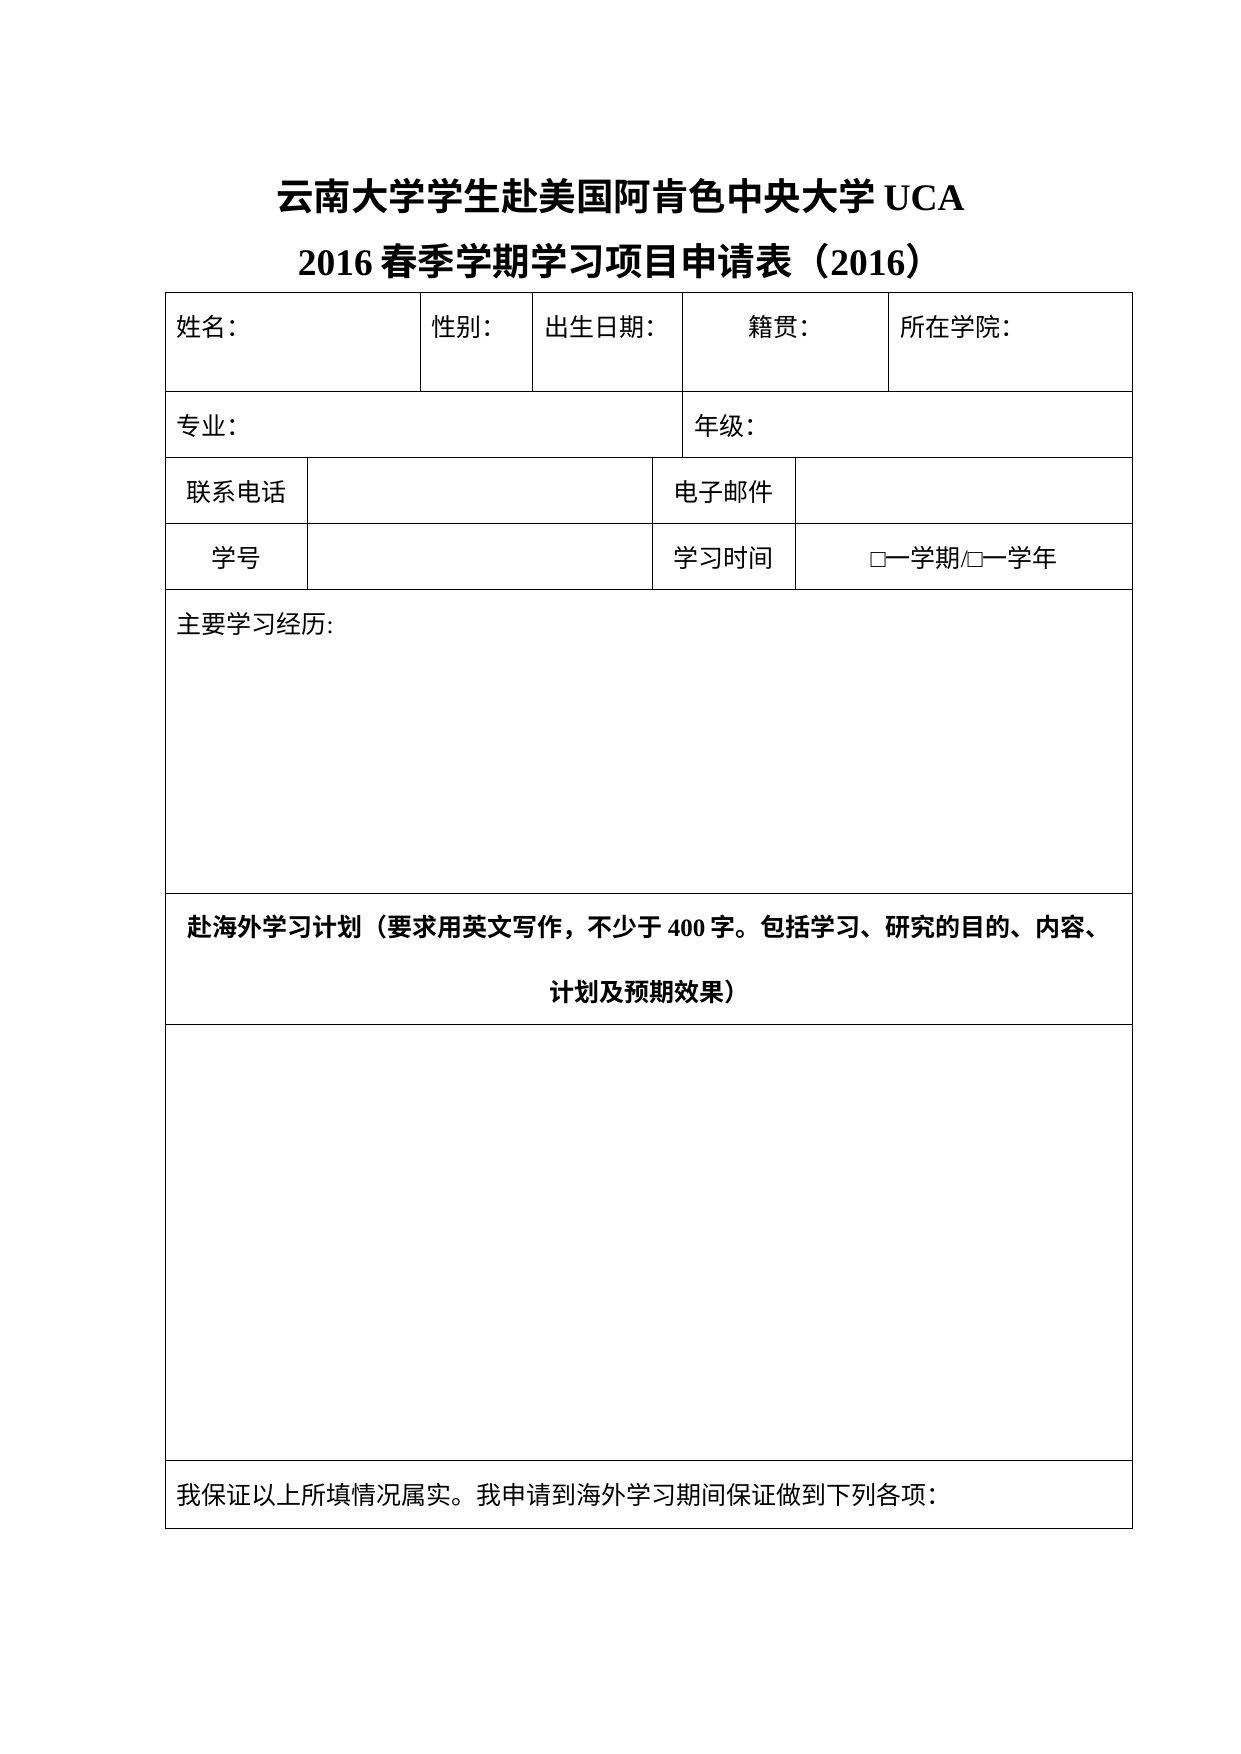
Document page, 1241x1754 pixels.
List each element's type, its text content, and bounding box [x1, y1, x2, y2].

text 云南大学学生赴美国阿肯色中央大学UCA [187, 162, 1053, 227]
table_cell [166, 1461, 1132, 1528]
table_cell [796, 458, 1132, 523]
table_cell 电子邮件 [653, 458, 795, 523]
table_header 所在学院： [889, 293, 1132, 391]
table_cell 联系电话 [166, 458, 307, 523]
table_header 性别： [421, 293, 532, 391]
table_cell 专业： [166, 392, 682, 457]
table_header 出生日期： [533, 293, 682, 391]
table_cell [308, 524, 652, 589]
table_cell 学习时间 [653, 524, 795, 589]
table_cell 主要学习经历: [166, 590, 1132, 892]
table_cell 年级： [683, 392, 1132, 457]
table_cell 赴海外学习计划（要求用英文写作，不少于400字。包括学习、研究的目的、内容、计划及预期效果） [166, 894, 1132, 1023]
table_header 姓名： [166, 293, 420, 391]
table_cell □一学期/□一学年 [796, 524, 1132, 589]
table_header 籍贯： [683, 293, 888, 391]
text 2016春季学期学习项目申请表（2016） [187, 227, 1053, 292]
table_cell [308, 458, 652, 523]
table_cell [166, 1025, 1132, 1460]
table_cell 学号 [166, 524, 307, 589]
